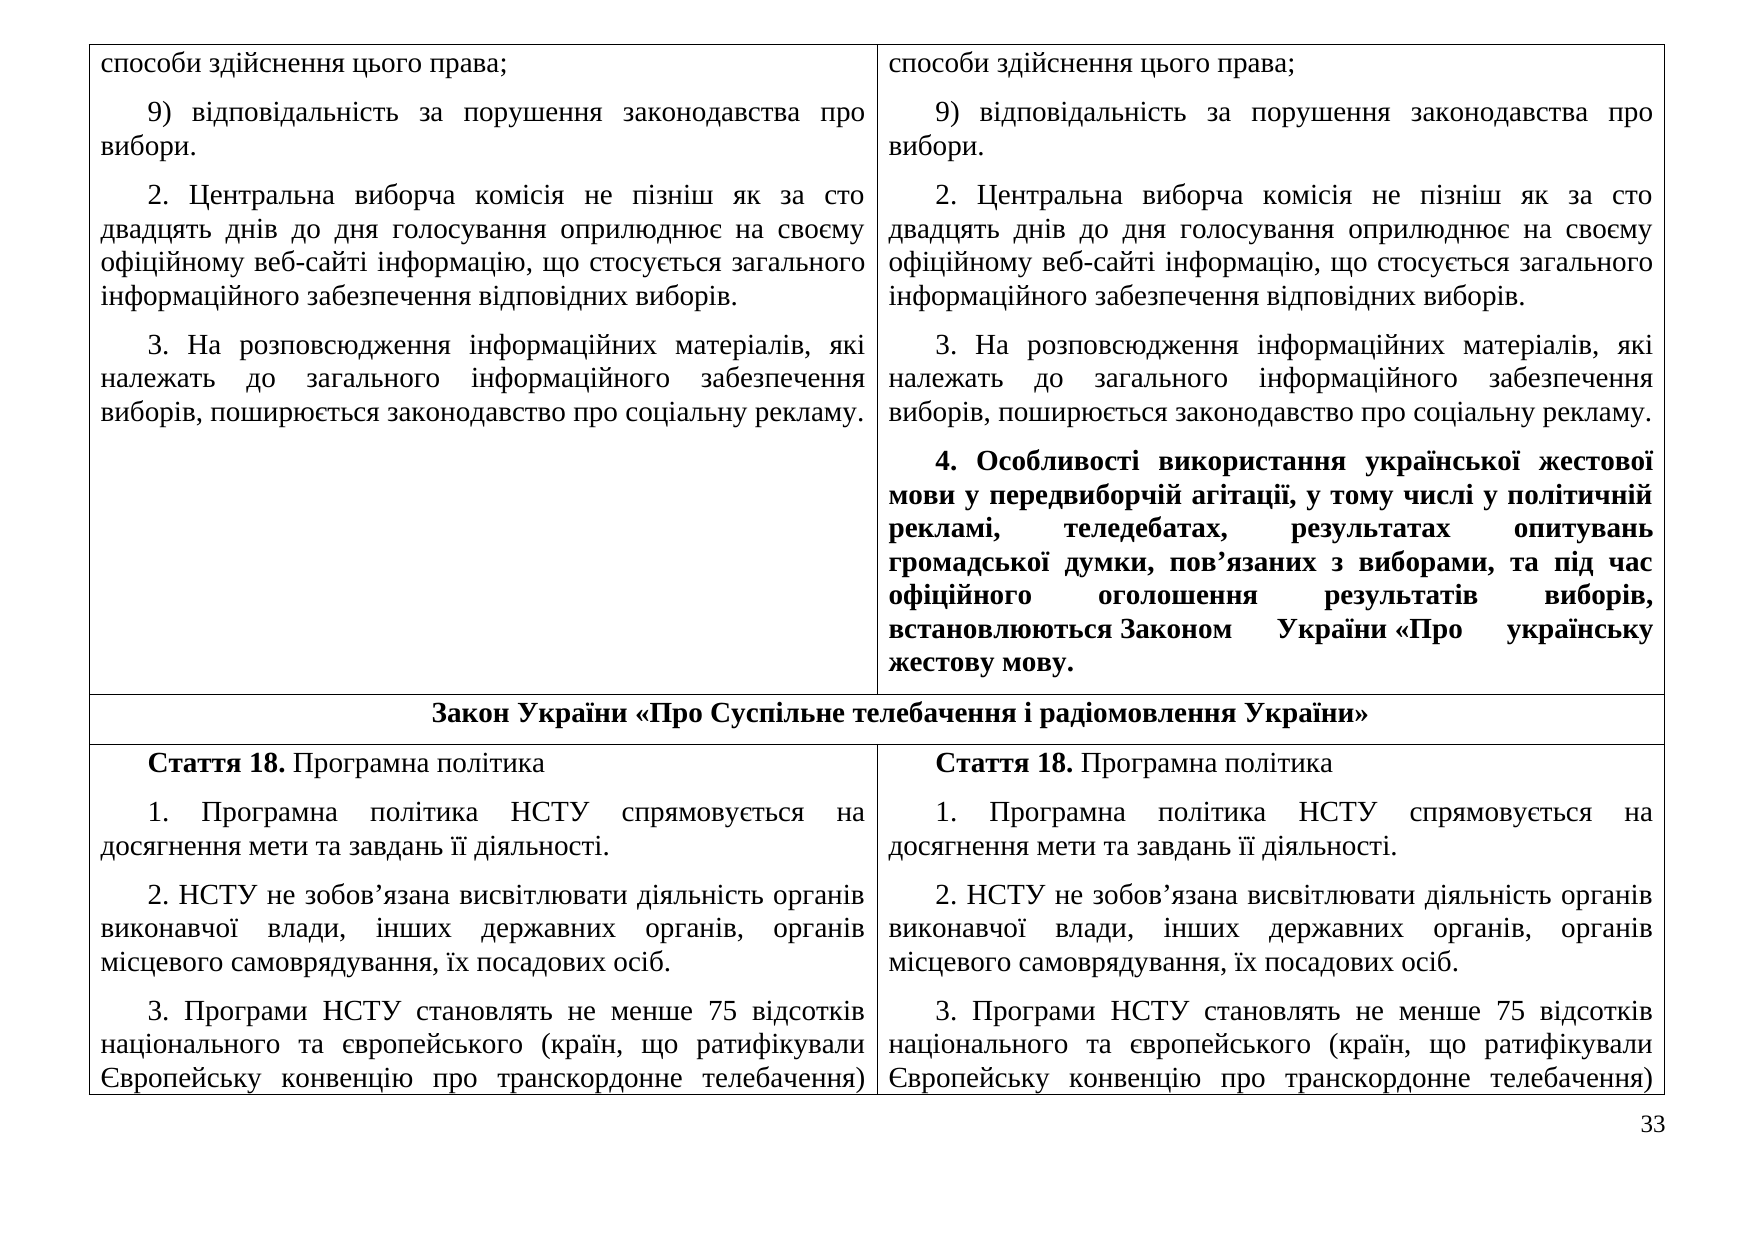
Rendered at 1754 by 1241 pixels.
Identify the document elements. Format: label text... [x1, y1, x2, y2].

table_cell Закон України «Про Суспільне телебачення і радіомовлення України» [90, 695, 1664, 744]
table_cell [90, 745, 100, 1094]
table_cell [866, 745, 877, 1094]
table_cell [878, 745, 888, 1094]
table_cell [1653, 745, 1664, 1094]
